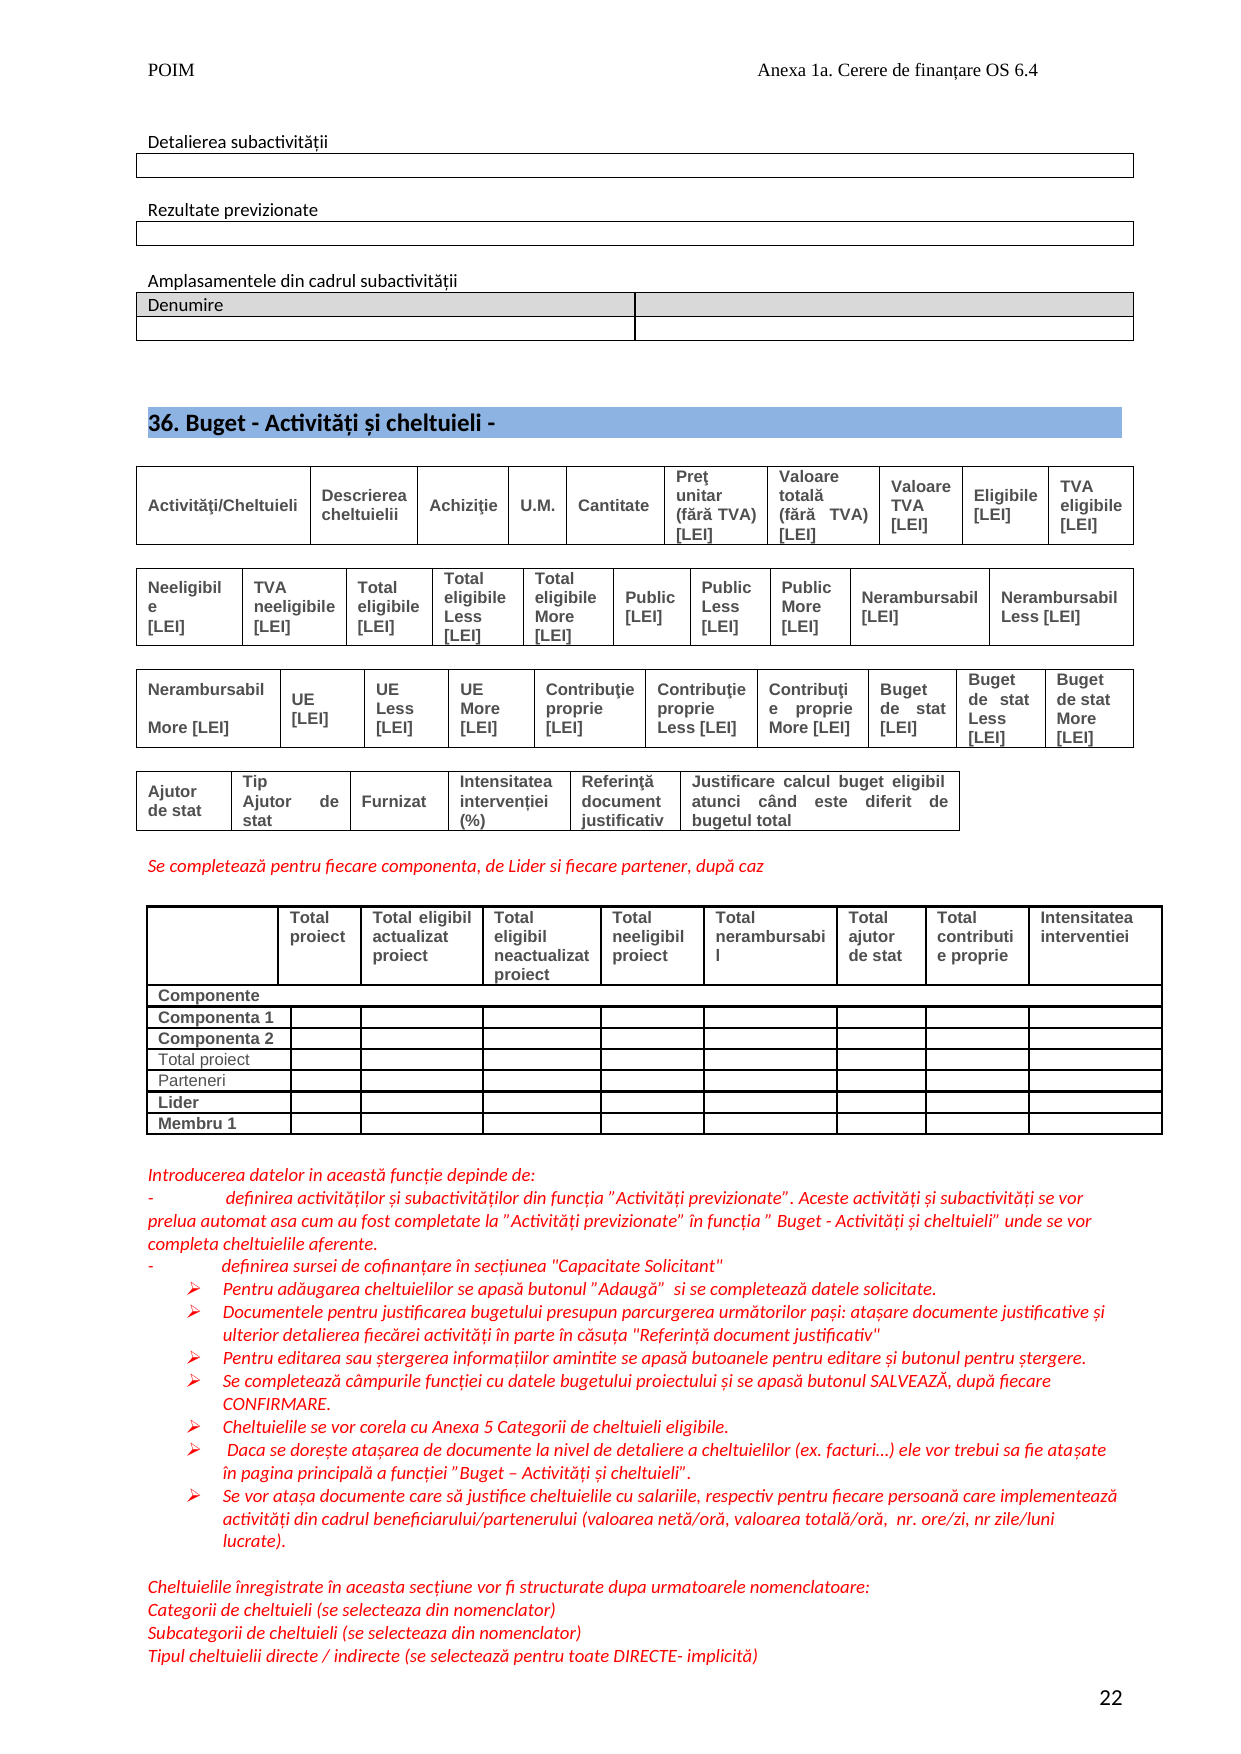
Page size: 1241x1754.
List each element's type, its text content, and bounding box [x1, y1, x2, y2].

table_header Valoare TVA [LEI] [880, 467, 962, 543]
table_cell [838, 1008, 925, 1027]
table_cell [1030, 1050, 1161, 1069]
list Pentru adăugarea cheltuielilor se apasă butonul ”Adaugă” si se completează datele solicitate. [185, 1277, 1122, 1300]
table_cell [292, 1008, 360, 1027]
table_header Justificare calcul buget eligibil atunci când este diferit de bugetul total [681, 772, 959, 830]
table_header Activităţi/Cheltuieli [137, 467, 310, 543]
table_cell [705, 1071, 836, 1090]
table_cell Lider [148, 1093, 290, 1112]
table_cell Componente [148, 986, 1161, 1005]
table_cell [705, 1029, 836, 1048]
table_header Total eligibile Less [LEI] [433, 569, 523, 645]
table_cell [705, 1114, 836, 1133]
table_cell [838, 1050, 925, 1069]
table_cell [1030, 1008, 1161, 1027]
table_header Achiziţie [418, 467, 508, 543]
table_header Intensitatea interventiei [1030, 908, 1161, 984]
table_header Nerambursabil Less [LEI] [990, 569, 1133, 645]
table_header Preţ unitar (fără TVA) [LEI] [665, 467, 767, 543]
table_header TVA eligibile [LEI] [1049, 467, 1133, 543]
table_cell [1030, 1071, 1161, 1090]
table_header [137, 154, 1133, 177]
text Cheltuielile înregistrate în aceasta secțiune vor fi structurate dupa urmatoarele nomenclatoare: [148, 1575, 1122, 1598]
table_header Total eligibil neactualizat proiect [484, 908, 600, 984]
table_cell [927, 1071, 1028, 1090]
table_header U.M. [509, 467, 566, 543]
table_cell [292, 1050, 360, 1069]
list Pentru editarea sau ștergerea informațiilor amintite se apasă butoanele pentru editare și butonul pentru ștergere. [185, 1346, 1122, 1369]
table_cell [484, 1093, 600, 1112]
table_cell [602, 1114, 703, 1133]
table_header UE [LEI] [281, 670, 364, 747]
table_cell Componenta 2 [148, 1029, 290, 1048]
table_cell [362, 1029, 482, 1048]
text Introducerea datelor in această funcție depinde de: [148, 1163, 1122, 1186]
text Rezultate previzionate [148, 198, 1122, 221]
table_header Buget de stat [LEI] [869, 670, 956, 747]
table_header Neeligibile [LEI] [137, 569, 242, 645]
table_cell [484, 1008, 600, 1027]
table_header Denumire [137, 293, 634, 316]
table_header Cantitate [567, 467, 664, 543]
table_header [148, 908, 277, 984]
table_header Ajutor de stat [137, 772, 231, 830]
table_header Buget de stat Less [LEI] [957, 670, 1045, 747]
table_header Furnizat [351, 772, 448, 830]
table_cell [705, 1008, 836, 1027]
table_header Total eligibil actualizat proiect [362, 908, 482, 984]
table_cell [705, 1093, 836, 1112]
table_cell [927, 1029, 1028, 1048]
text - definirea sursei de cofinanțare în secțiunea "Capacitate Solicitant" [148, 1254, 1122, 1277]
text Categorii de cheltuieli (se selecteaza din nomenclator) [148, 1598, 1122, 1621]
table_cell [292, 1071, 360, 1090]
table_cell [484, 1071, 600, 1090]
table_header Total proiect [279, 908, 360, 984]
list Se vor ataşa documente care să justifice cheltuielile cu salariile, respectiv pentru fiecare persoană care implementează activităţi din cadrul beneficiarului/partenerului (valoarea netă/oră, valoarea totală/oră, nr. ore/zi, nr zile/luni lucrate). [185, 1484, 1122, 1552]
text Detalierea subactivității [148, 130, 1122, 153]
table_cell [1030, 1114, 1161, 1133]
table_cell [362, 1093, 482, 1112]
table_header Nerambursabil [LEI] [851, 569, 989, 645]
table_cell [1030, 1029, 1161, 1048]
list Daca se doreşte ataşarea de documente la nivel de detaliere a cheltuielilor (ex. facturi…) ele vor trebui sa fie ataşate în pagina principală a funcţiei ”Buget – Activităţi şi cheltuieli”. [185, 1438, 1122, 1484]
table_header Total ajutor de stat [838, 908, 925, 984]
text Amplasamentele din cadrul subactivității [148, 269, 1122, 292]
table_header Eligibile [LEI] [963, 467, 1048, 543]
table_cell [838, 1029, 925, 1048]
text Se completează pentru fiecare componenta, de Lider si fiecare partener, după caz [148, 854, 1122, 877]
table_header Total eligibile [LEI] [347, 569, 432, 645]
table_cell [1030, 1093, 1161, 1112]
table_header Nerambursabil More [LEI] [137, 670, 280, 747]
table_cell [927, 1050, 1028, 1069]
table_header Total nerambursabil [705, 908, 836, 984]
table_cell [636, 317, 1133, 340]
table_header TVA neeligibile [LEI] [243, 569, 346, 645]
table_cell [838, 1114, 925, 1133]
table_header Intensitatea intervenției (%) [449, 772, 570, 830]
table_cell [838, 1071, 925, 1090]
subtitle 36. Buget - Activități și cheltuieli - [148, 407, 1122, 438]
text Tipul cheltuielii directe / indirecte (se selectează pentru toate DIRECTE- implicită) [148, 1644, 1122, 1667]
table_header [636, 293, 1133, 316]
table_header Total contributie proprie [927, 908, 1028, 984]
table_cell [927, 1008, 1028, 1027]
table_header Buget de stat More [LEI] [1046, 670, 1133, 747]
table_cell [137, 317, 634, 340]
table_cell [362, 1008, 482, 1027]
table_header [137, 222, 1133, 245]
text - definirea activităților și subactivităților din funcția ”Activități previzionate”. Aceste activități și subactivități se vor prelua automat asa cum au fost completate la ”Activități previzionate” în funcția ” Buget - Activități și cheltuieli” unde se vor completa cheltuielile aferente. [148, 1186, 1122, 1254]
table_cell [927, 1093, 1028, 1112]
table_cell [602, 1071, 703, 1090]
table_cell [292, 1114, 360, 1133]
table_cell [292, 1093, 360, 1112]
table_header Total neeligibil proiect [602, 908, 703, 984]
table_header Descrierea cheltuielii [311, 467, 417, 543]
table_header Public More [LEI] [771, 569, 850, 645]
table_cell [362, 1050, 482, 1069]
list Cheltuielile se vor corela cu Anexa 5 Categorii de cheltuieli eligibile. [185, 1415, 1122, 1438]
table_header UE Less [LEI] [365, 670, 448, 747]
table_cell [602, 1093, 703, 1112]
table_header Contribuţie proprie More [LEI] [758, 670, 868, 747]
table_header Public [LEI] [614, 569, 690, 645]
table_header Referinţă document justificativ [571, 772, 680, 830]
table_cell [705, 1050, 836, 1069]
table_cell Membru 1 [148, 1114, 290, 1133]
table_cell [602, 1029, 703, 1048]
table_header Tip Ajutor de stat [232, 772, 350, 830]
table_cell [484, 1114, 600, 1133]
table_cell [602, 1050, 703, 1069]
table_cell [292, 1029, 360, 1048]
table_cell [362, 1114, 482, 1133]
table_cell [362, 1071, 482, 1090]
table_cell [838, 1093, 925, 1112]
table_cell [484, 1050, 600, 1069]
table_cell [484, 1029, 600, 1048]
table_header Public Less [LEI] [691, 569, 770, 645]
table_cell Componenta 1 [148, 1008, 290, 1027]
text Subcategorii de cheltuieli (se selecteaza din nomenclator) [148, 1621, 1122, 1644]
list Documentele pentru justificarea bugetului presupun parcurgerea următorilor pași: atașare documente justificative și ulterior detalierea fiecărei activități în parte în căsuța "Referință document justificativ" [185, 1300, 1122, 1346]
list Se completează câmpurile funcției cu datele bugetului proiectului și se apasă butonul SALVEAZĂ, după fiecare CONFIRMARE. [185, 1369, 1122, 1415]
table_header Contribuţie proprie [LEI] [535, 670, 645, 747]
table_header UE More [LEI] [449, 670, 534, 747]
table_header Contribuţie proprie Less [LEI] [646, 670, 757, 747]
table_header Valoare totală (fără TVA) [LEI] [768, 467, 879, 543]
table_cell [927, 1114, 1028, 1133]
table_cell [602, 1008, 703, 1027]
table_header Total eligibile More [LEI] [524, 569, 613, 645]
table_cell Parteneri [148, 1071, 290, 1090]
table_cell Total proiect [148, 1050, 290, 1069]
